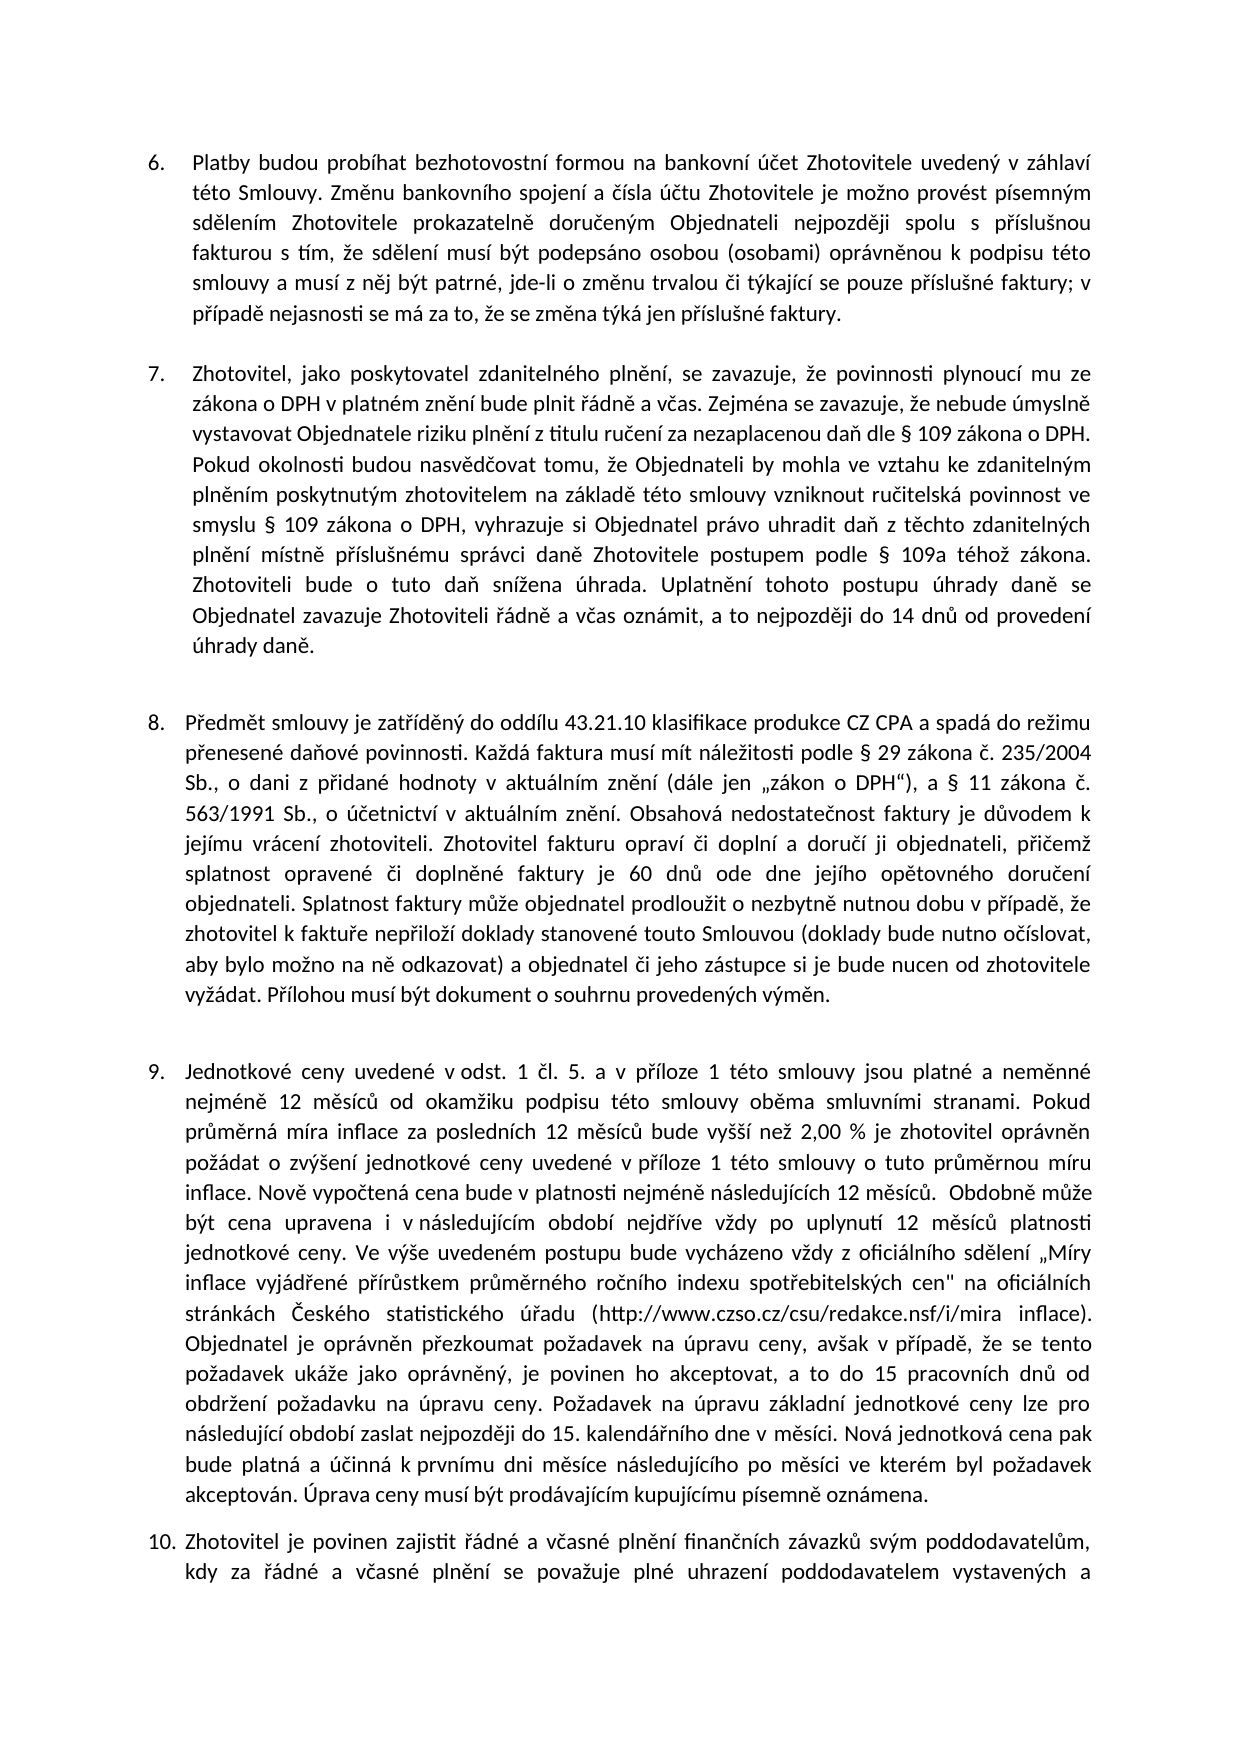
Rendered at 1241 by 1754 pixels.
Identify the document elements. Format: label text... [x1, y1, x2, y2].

list Jednotkové ceny uvedené v odst. 1 čl. 5. a v příloze 1 této smlouvy jsou platné a neměnné nejméně 12 měsíců od okamžiku podpisu této smlouvy oběma smluvními stranami. Pokud průměrná míra inflace za posledních 12 měsíců bude vyšší než 2,00 % je zhotovitel oprávněn požádat o zvýšení jednotkové ceny uvedené v příloze 1 této smlouvy o tuto průměrnou míru inflace. Nově vypočtená cena bude v platnosti nejméně následujících 12 měsíců. Obdobně může být cena upravena i v následujícím období nejdříve vždy po uplynutí 12 měsíců platnosti jednotkové ceny. Ve výše uvedeném postupu bude vycházeno vždy z oficiálního sdělení „Míry inflace vyjádřené přírůstkem průměrného ročního indexu spotřebitelských cen" na oficiálních stránkách Českého statistického úřadu (http://www.czso.cz/csu/redakce.nsf/i/mira inflace). Objednatel je oprávněn přezkoumat požadavek na úpravu ceny, avšak v případě, že se tento požadavek ukáže jako oprávněný, je povinen ho akceptovat, a to do 15 pracovních dnů od obdržení požadavku na úpravu ceny. Požadavek na úpravu základní jednotkové ceny lze pro následující období zaslat nejpozději do 15. kalendářního dne v měsíci. Nová jednotková cena pak bude platná a účinná k prvnímu dni měsíce následujícího po měsíci ve kterém byl požadavek akceptován. Úprava ceny musí být prodávajícím kupujícímu písemně oznámena. [148, 1057, 1093, 1508]
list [148, 1527, 1093, 1585]
list Platby budou probíhat bezhotovostní formou na bankovní účet Zhotovitele uvedený v záhlaví této Smlouvy. Změnu bankovního spojení a čísla účtu Zhotovitele je možno provést písemným sdělením Zhotovitele prokazatelně doručeným Objednateli nejpozději spolu s příslušnou fakturou s tím, že sdělení musí být podepsáno osobou (osobami) oprávněnou k podpisu této smlouvy a musí z něj být patrné, jde-li o změnu trvalou či týkající se pouze příslušné faktury; v případě nejasnosti se má za to, že se změna týká jen příslušné faktury. [148, 148, 1093, 327]
list Předmět smlouvy je zatříděný do oddílu 43.21.10 klasifikace produkce CZ CPA a spadá do režimu přenesené daňové povinnosti. Každá faktura musí mít náležitosti podle § 29 zákona č. 235/2004 Sb., o dani z přidané hodnoty v aktuálním znění (dále jen „zákon o DPH“), a § 11 zákona č. 563/1991 Sb., o účetnictví v aktuálním znění. Obsahová nedostatečnost faktury je důvodem k jejímu vrácení zhotoviteli. Zhotovitel fakturu opraví či doplní a doručí ji objednateli, přičemž splatnost opravené či doplněné faktury je 60 dnů ode dne jejího opětovného doručení objednateli. Splatnost faktury může objednatel prodloužit o nezbytně nutnou dobu v případě, že zhotovitel k faktuře nepřiloží doklady stanovené touto Smlouvou (doklady bude nutno očíslovat, aby bylo možno na ně odkazovat) a objednatel či jeho zástupce si je bude nucen od zhotovitele vyžádat. Přílohou musí být dokument o souhrnu provedených výměn. [148, 708, 1093, 1008]
list Zhotovitel, jako poskytovatel zdanitelného plnění, se zavazuje, že povinnosti plynoucí mu ze zákona o DPH v platném znění bude plnit řádně a včas. Zejména se zavazuje, že nebude úmyslně vystavovat Objednatele riziku plnění z titulu ručení za nezaplacenou daň dle § 109 zákona o DPH. Pokud okolnosti budou nasvědčovat tomu, že Objednateli by mohla ve vztahu ke zdanitelným plněním poskytnutým zhotovitelem na základě této smlouvy vzniknout ručitelská povinnost ve smyslu § 109 zákona o DPH, vyhrazuje si Objednatel právo uhradit daň z těchto zdanitelných plnění místně příslušnému správci daně Zhotovitele postupem podle § 109a téhož zákona. Zhotoviteli bude o tuto daň snížena úhrada. Uplatnění tohoto postupu úhrady daně se Objednatel zavazuje Zhotoviteli řádně a včas oznámit, a to nejpozději do 14 dnů od provedení úhrady daně. [148, 359, 1093, 659]
